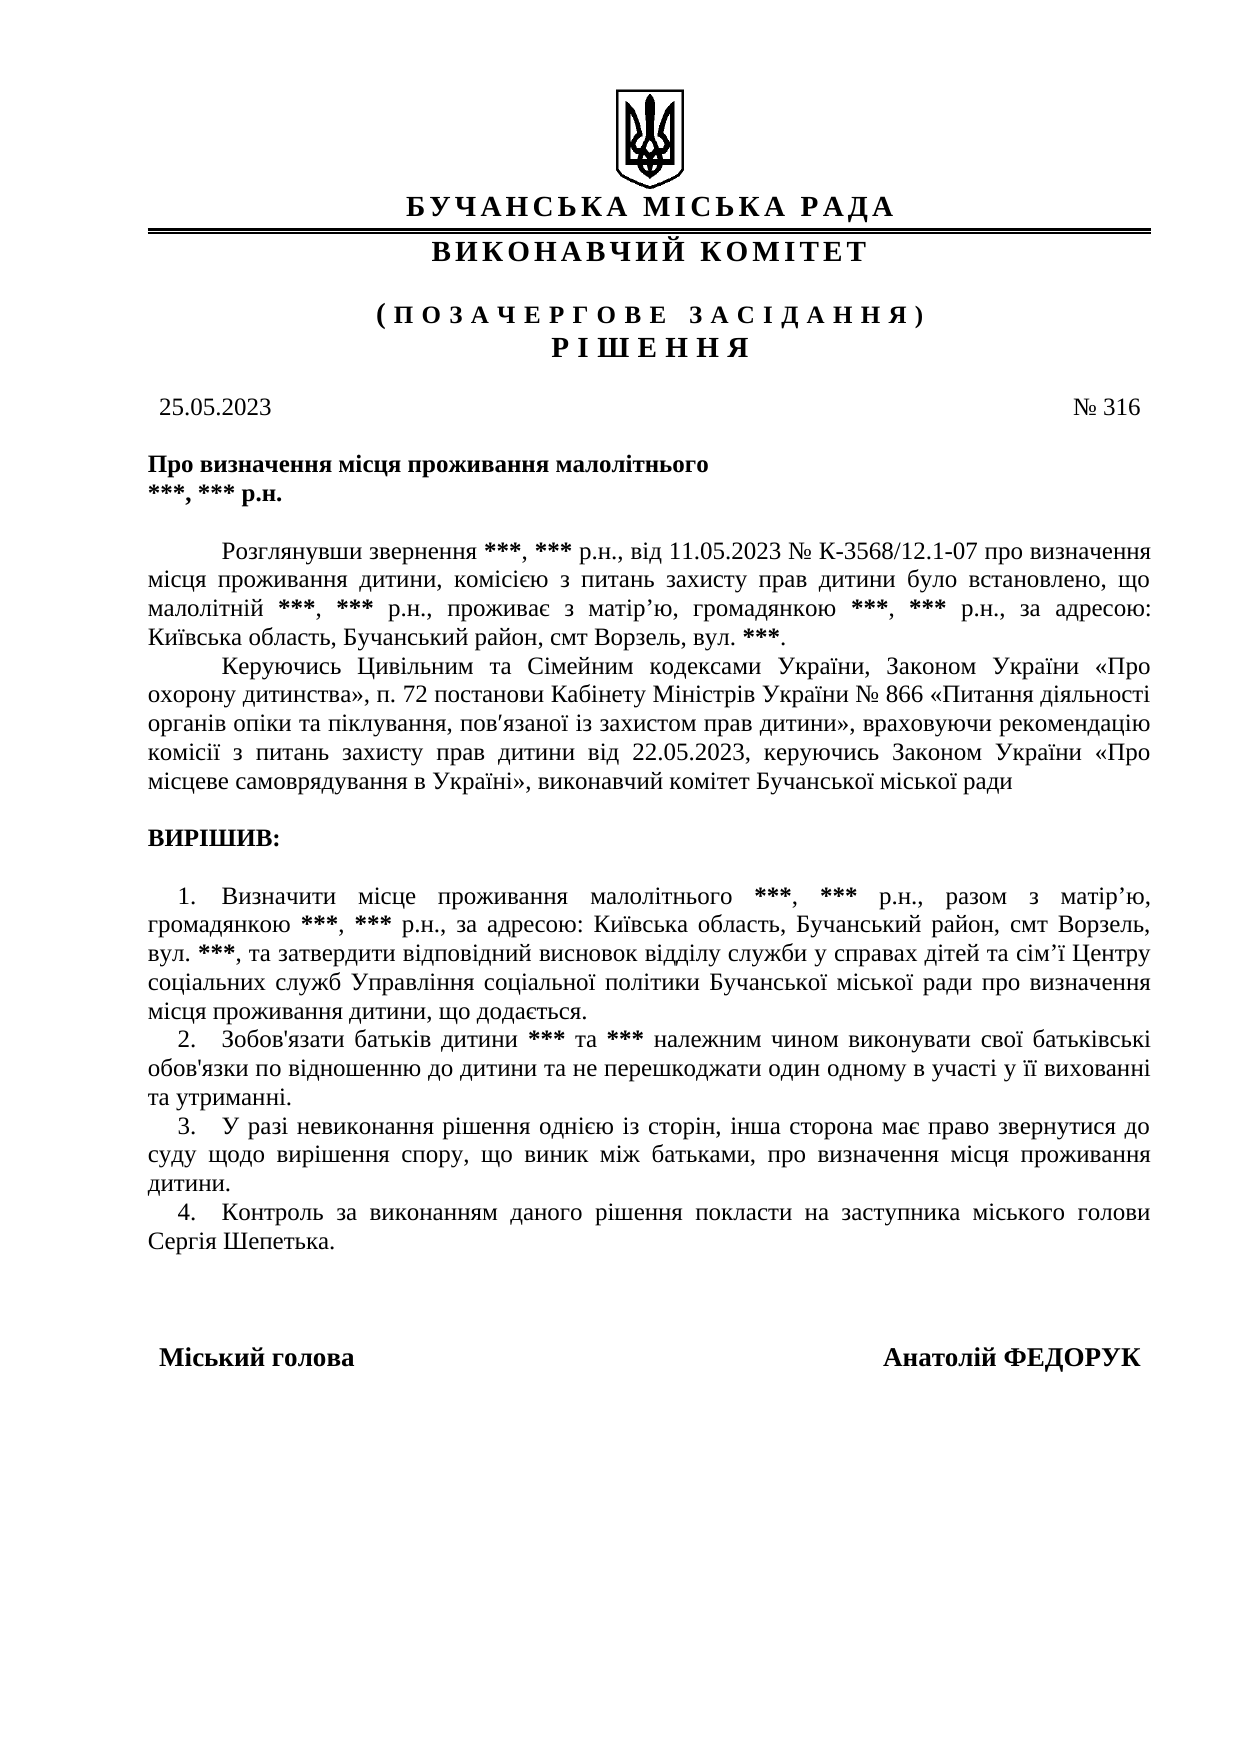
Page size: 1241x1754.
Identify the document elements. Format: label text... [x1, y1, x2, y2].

table_header Міський голова [148, 1341, 649, 1372]
list Визначити місце проживання малолітнього ***, *** р.н., разом з матір’ю, громадянкою ***, *** р.н., за адресою: Київська область, Бучанський район, смт Ворзель, вул. ***, та затвердити відповідний висновок відділу служби у справах дітей та сім’ї Центру соціальних служб Управління соціальної політики Бучанської міської ради про визначення місця проживання дитини, що додається. [148, 881, 1152, 1024]
text Керуючись Цивільним та Сімейним кодексами України, Законом України «Про охорону дитинства», п. 72 постанови Кабінету Міністрів України № 866 «Питання діяльності органів опіки та піклування, пов′язаної із захистом прав дитини», враховуючи рекомендацію комісії з питань захисту прав дитини від 22.05.2023, керуючись Законом України «Про місцеве самоврядування в Україні», виконавчий комітет Бучанської міської ради [148, 651, 1152, 794]
picture [614, 88, 685, 189]
text ***, *** р.н. [148, 478, 797, 507]
table_header № 316 [651, 392, 1152, 421]
table_header Анатолій ФЕДОРУК [649, 1341, 1152, 1372]
text БУЧАНСЬКА МІСЬКА РАДА [148, 189, 1152, 223]
text Розглянувши звернення ***, *** р.н., від 11.05.2023 № К-3568/12.1-07 про визначення місця проживання дитини, комісією з питань захисту прав дитини було встановлено, що малолітній ***, *** р.н., проживає з матір’ю, громадянкою ***, *** р.н., за адресою: Київська область, Бучанський район, смт Ворзель, вул. ***. [148, 536, 1152, 651]
text РІШЕННЯ [148, 330, 1152, 363]
text Про визначення місця проживання малолітнього [148, 449, 797, 478]
list Зобов'язати батьків дитини *** та *** належним чином виконувати свої батьківські обов'язки по відношенню до дитини та не перешкоджати один одному в участі у її вихованні та утриманні. [148, 1024, 1152, 1111]
list Контроль за виконанням даного рішення покласти на заступника міського голови Сергія Шепетька. [148, 1197, 1152, 1254]
text ВИРІШИВ: [148, 823, 1152, 852]
table_header ВИКОНАВЧИЙ КОМІТЕТ [148, 234, 1151, 296]
list У разі невиконання рішення однією із сторін, інша сторона має право звернутися до суду щодо вирішення спору, що виник між батьками, про визначення місця проживання дитини. [148, 1111, 1152, 1197]
text (ПОЗАЧЕРГОВЕ ЗАСІДАННЯ) [148, 296, 1152, 330]
table_header 25.05.2023 [148, 392, 651, 421]
